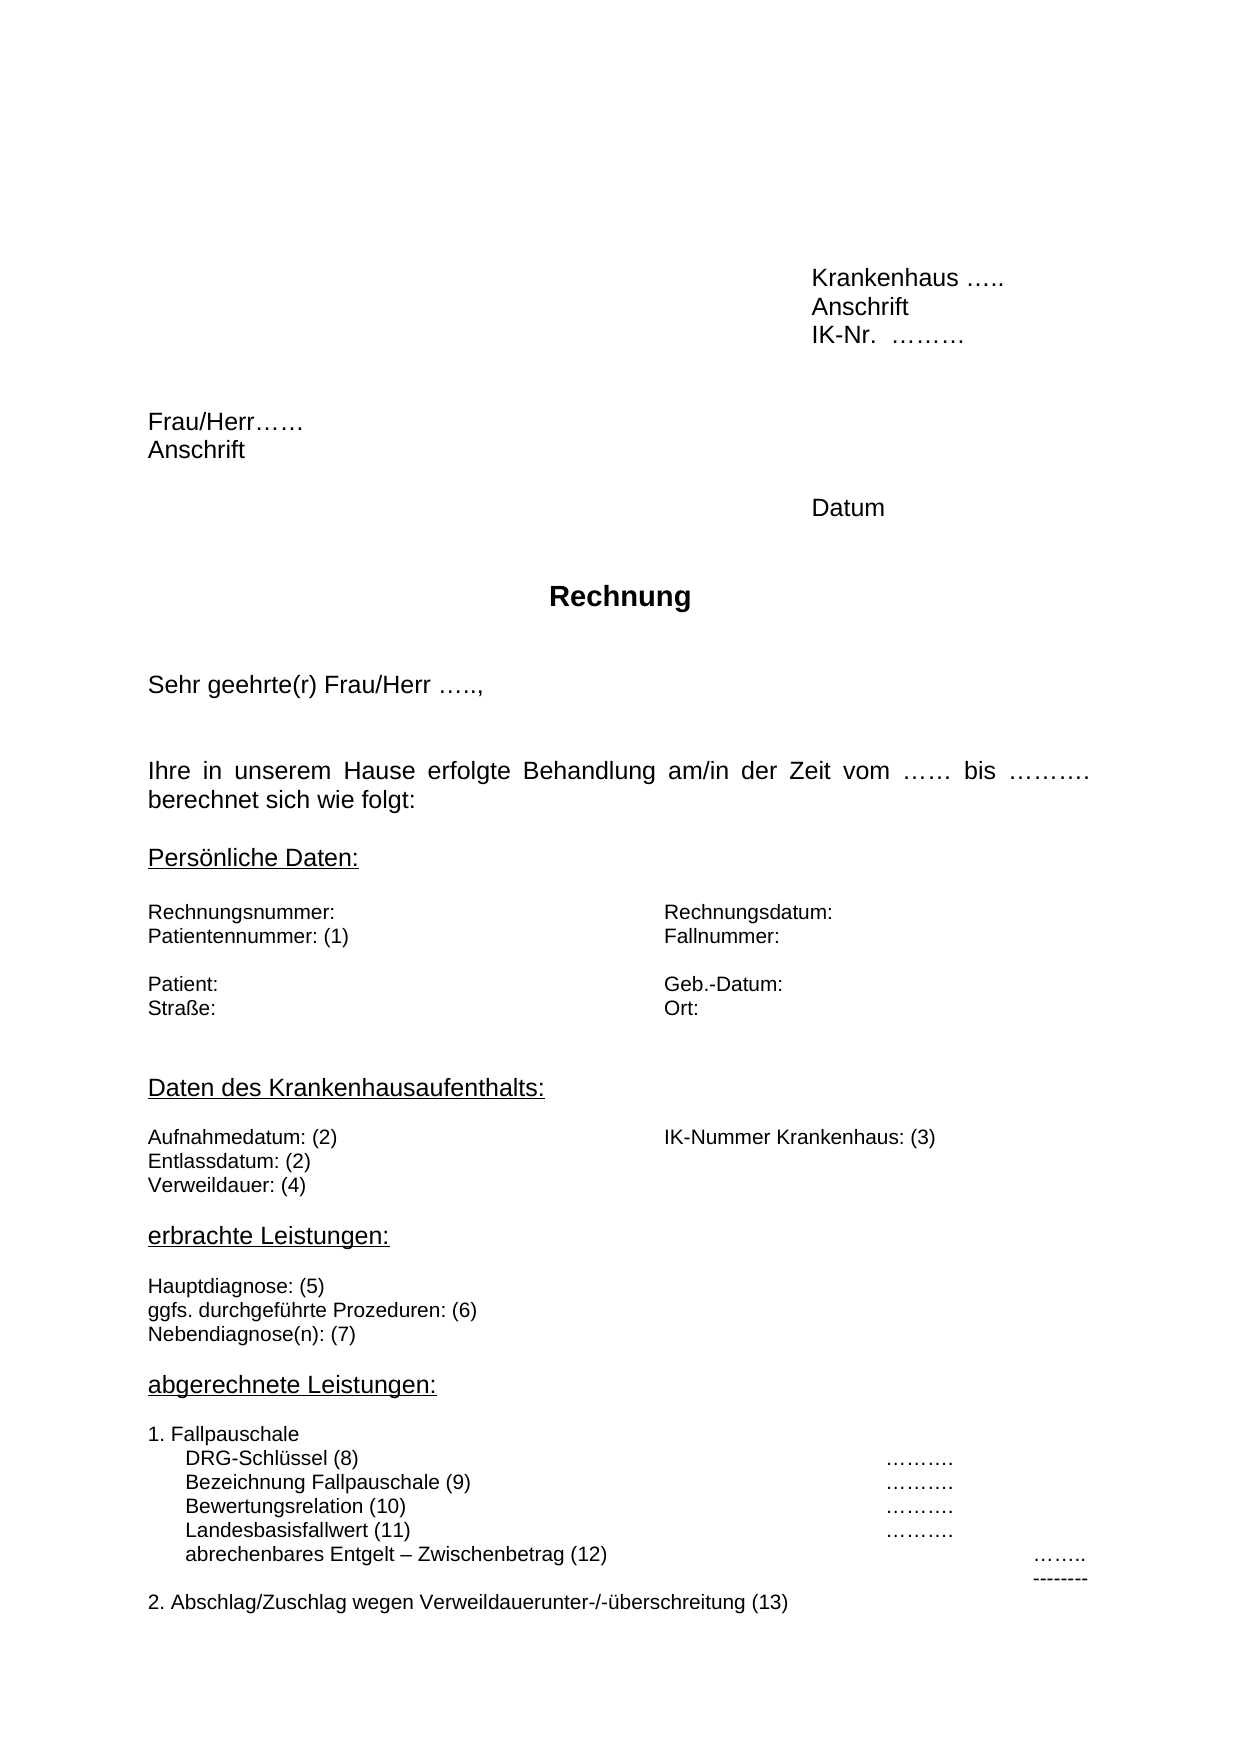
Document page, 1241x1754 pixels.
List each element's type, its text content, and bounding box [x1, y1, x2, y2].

text Nebendiagnose(n): (7) [148, 1322, 1092, 1346]
text Patient: Geb.-Datum: [148, 972, 1092, 996]
text Bewertungsrelation (10) ………. [148, 1494, 1092, 1518]
text Datum [148, 493, 1092, 521]
text Patientennummer: (1) Fallnummer: [148, 924, 1092, 948]
text Ihre in unserem Hause erfolgte Behandlung am/in der Zeit vom …… bis ………. berechnet sich wie folgt: [148, 756, 1092, 814]
text Rechnung [148, 579, 1092, 612]
text 2. Abschlag/Zuschlag wegen Verweildauerunter-/-überschreitung (13) [148, 1590, 1092, 1614]
text DRG-Schlüssel (8) ………. [166, 1446, 1092, 1470]
text Aufnahmedatum: (2) IK-Nummer Krankenhaus: (3) [148, 1125, 1092, 1149]
text Landesbasisfallwert (11) ………. [148, 1518, 1092, 1542]
text erbrachte Leistungen: [148, 1221, 1092, 1250]
text Frau/Herr…… [148, 406, 1092, 435]
text Straße: Ort: [148, 996, 1092, 1020]
text 1. Fallpauschale [148, 1422, 1092, 1446]
text abrechenbares Entgelt – Zwischenbetrag (12) …….. [148, 1542, 1092, 1566]
text Entlassdatum: (2) [148, 1149, 1092, 1173]
text -------- [148, 1566, 1092, 1590]
text ggfs. durchgeführte Prozeduren: (6) [148, 1298, 1092, 1322]
text Hauptdiagnose: (5) [148, 1274, 1092, 1298]
text Daten des Krankenhausaufenthalts: [148, 1072, 1092, 1101]
text IK-Nr. ……… [148, 320, 1092, 349]
text Krankenhaus ….. [148, 263, 1092, 291]
text Sehr geehrte(r) Frau/Herr ….., [148, 670, 1092, 699]
text Persönliche Daten: [148, 842, 1092, 871]
text Bezeichnung Fallpauschale (9) ………. [148, 1470, 1092, 1494]
text abgerechnete Leistungen: [148, 1369, 1092, 1398]
text Rechnungsnummer: Rechnungsdatum: [148, 900, 1092, 924]
text Anschrift [148, 291, 1092, 320]
text Anschrift [148, 435, 1092, 464]
text Verweildauer: (4) [148, 1173, 1092, 1197]
